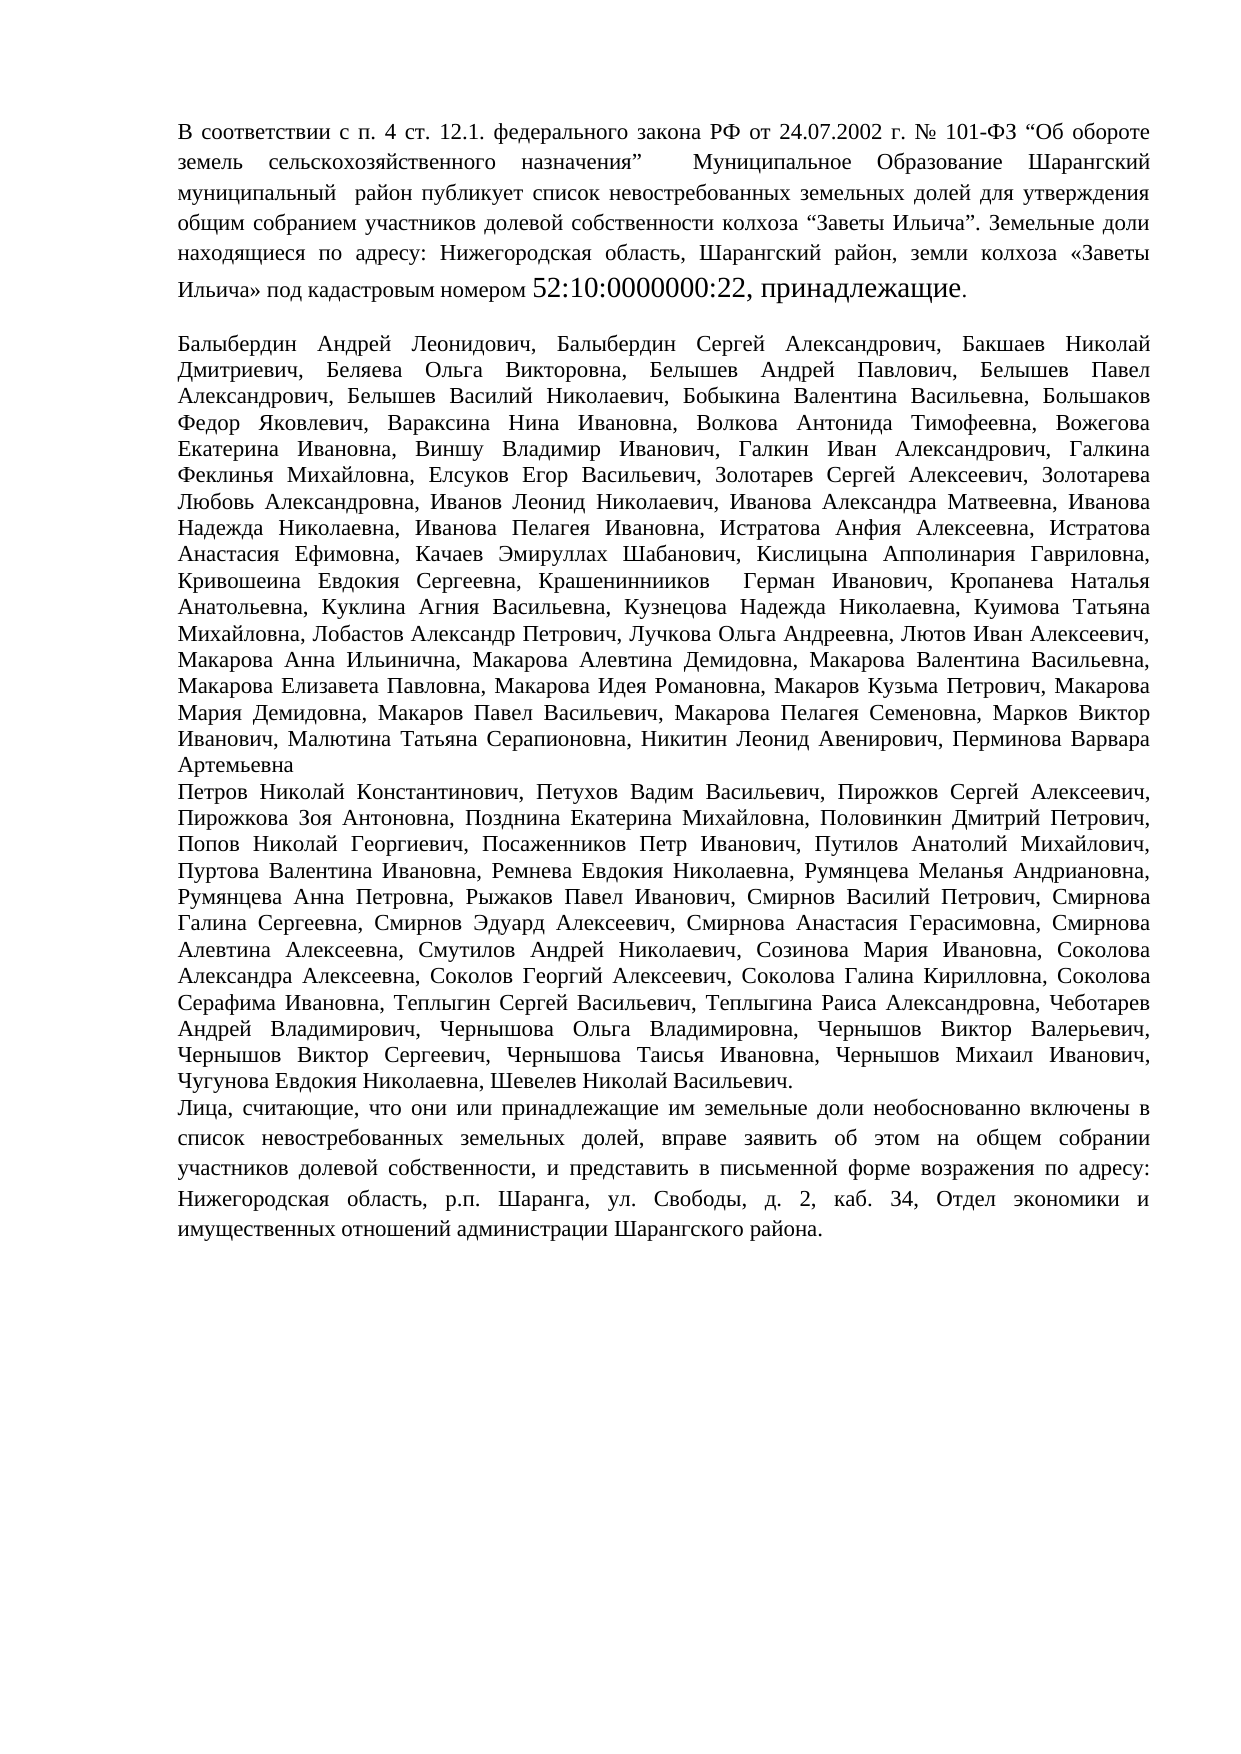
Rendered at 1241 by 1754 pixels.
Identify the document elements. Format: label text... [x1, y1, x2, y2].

text В соответствии с п. 4 ст. 12.1. федерального закона РФ от 24.07.2002 г. № 101-ФЗ “Об обороте земель сельскохозяйственного назначения” Муниципальное Образование Шарангский муниципальный район публикует список невостребованных земельных долей для утверждения общим собранием участников долевой собственности колхоза “Заветы Ильича”. Земельные доли находящиеся по адресу: Нижегородская область, Шарангский район, земли колхоза «Заветы Ильича» под кадастровым номером 52:10:0000000:22, принадлежащие. [177, 118, 1152, 304]
text Петров Николай Константинович, Петухов Вадим Васильевич, Пирожков Сергей Алексеевич, Пирожкова Зоя Антоновна, Позднина Екатерина Михайловна, Половинкин Дмитрий Петрович, Попов Николай Георгиевич, Посаженников Петр Иванович, Путилов Анатолий Михайлович, Пуртова Валентина Ивановна, Ремнева Евдокия Николаевна, Румянцева Меланья Андриановна, Румянцева Анна Петровна, Рыжаков Павел Иванович, Смирнов Василий Петрович, Смирнова Галина Сергеевна, Смирнов Эдуард Алексеевич, Смирнова Анастасия Герасимовна, Смирнова Алевтина Алексеевна, Смутилов Андрей Николаевич, Созинова Мария Ивановна, Соколова Александра Алексеевна, Соколов Георгий Алексеевич, Соколова Галина Кирилловна, Соколова Серафима Ивановна, Теплыгин Сергей Васильевич, Теплыгина Раиса Александровна, Чеботарев Андрей Владимирович, Чернышова Ольга Владимировна, Чернышов Виктор Валерьевич, Чернышов Виктор Сергеевич, Чернышова Таисья Ивановна, Чернышов Михаил Иванович, Чугунова Евдокия Николаевна, Шевелев Николай Васильевич. [177, 778, 1152, 1094]
text Балыбердин Андрей Леонидович, Балыбердин Сергей Александрович, Бакшаев Николай Дмитриевич, Беляева Ольга Викторовна, Белышев Андрей Павлович, Белышев Павел Александрович, Белышев Василий Николаевич, Бобыкина Валентина Васильевна, Большаков Федор Яковлевич, Вараксина Нина Ивановна, Волкова Антонида Тимофеевна, Вожегова Екатерина Ивановна, Виншу Владимир Иванович, Галкин Иван Александрович, Галкина Феклинья Михайловна, Елсуков Егор Васильевич, Золотарев Сергей Алексеевич, Золотарева Любовь Александровна, Иванов Леонид Николаевич, Иванова Александра Матвеевна, Иванова Надежда Николаевна, Иванова Пелагея Ивановна, Истратова Анфия Алексеевна, Истратова Анастасия Ефимовна, Качаев Эмируллах Шабанович, Кислицына Апполинария Гавриловна, Кривошеина Евдокия Сергеевна, Крашениннииков Герман Иванович, Кропанева Наталья Анатольевна, Куклина Агния Васильевна, Кузнецова Надежда Николаевна, Куимова Татьяна Михайловна, Лобастов Александр Петрович, Лучкова Ольга Андреевна, Лютов Иван Алексеевич, Макарова Анна Ильинична, Макарова Алевтина Демидовна, Макарова Валентина Васильевна, Макарова Елизавета Павловна, Макарова Идея Романовна, Макаров Кузьма Петрович, Макарова Мария Демидовна, Макаров Павел Васильевич, Макарова Пелагея Семеновна, Марков Виктор Иванович, Малютина Татьяна Серапионовна, Никитин Леонид Авенирович, Перминова Варвара Артемьевна [177, 330, 1152, 778]
text Лица, считающие, что они или принадлежащие им земельные доли необоснованно включены в список невостребованных земельных долей, вправе заявить об этом на общем собрании участников долевой собственности, и представить в письменной форме возражения по адресу: Нижегородская область, р.п. Шаранга, ул. Свободы, д. 2, каб. 34, Отдел экономики и имущественных отношений администрации Шарангского района. [177, 1094, 1152, 1241]
